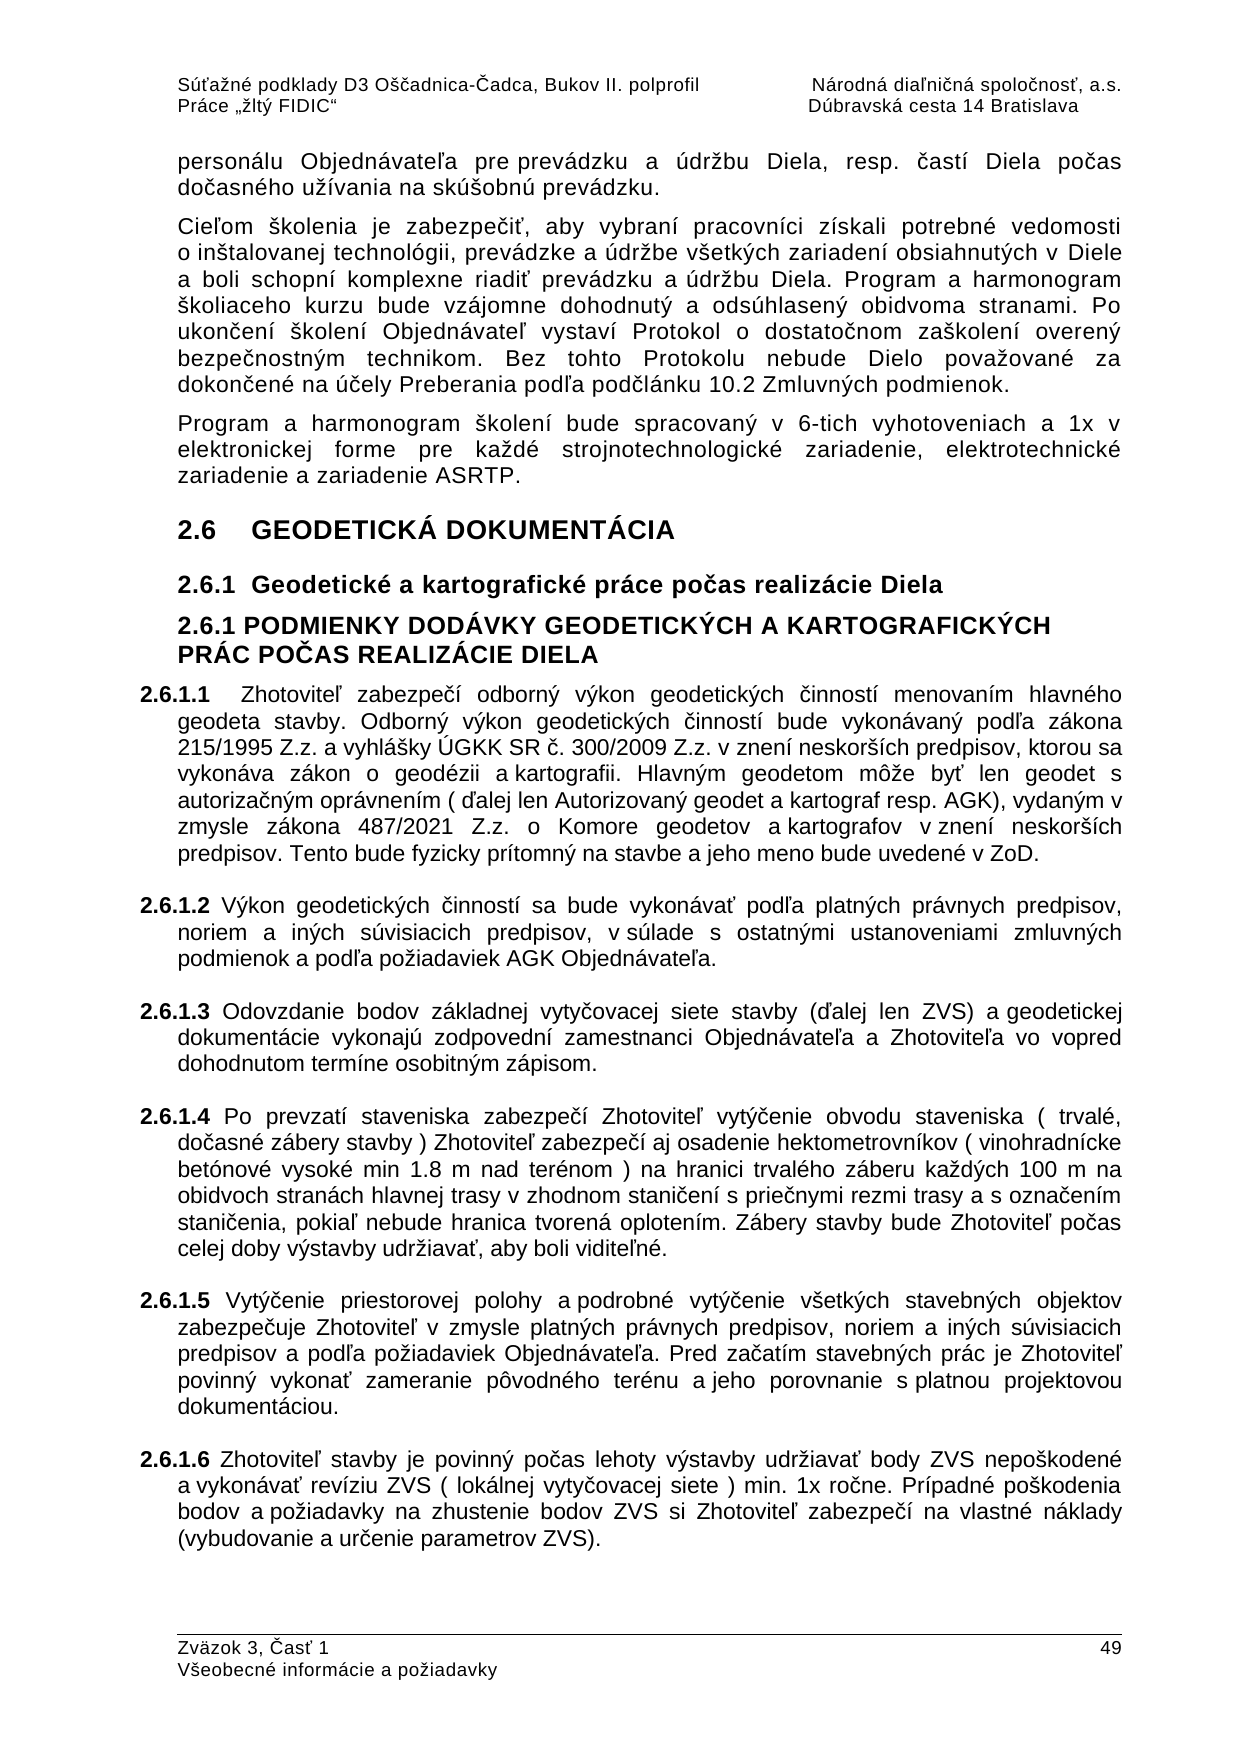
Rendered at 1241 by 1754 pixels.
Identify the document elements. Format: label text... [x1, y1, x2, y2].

text Cieľom školenia je zabezpečiť, aby vybraní pracovníci získali potrebné vedomosti o inštalovanej technológii, prevádzke a údržbe všetkých zariadení obsiahnutých v Diele a boli schopní komplexne riadiť prevádzku a údržbu Diela. Program a harmonogram školiaceho kurzu bude vzájomne dohodnutý a odsúhlasený obidvoma stranami. Po ukončení školení Objednávateľ vystaví Protokol o dostatočnom zaškolení overený bezpečnostným technikom. Bez tohto Protokolu nebude Dielo považované za dokončené na účely Preberania podľa podčlánku 10.2 Zmluvných podmienok. [177, 213, 1122, 397]
text 2.6.1.3 Odovzdanie bodov základnej vytyčovacej siete stavby (ďalej len ZVS) a geodetickej dokumentácie vykonajú zodpovední zamestnanci Objednávateľa a Zhotoviteľa vo vopred dohodnutom termíne osobitným zápisom. [140, 998, 1122, 1077]
text 2.6.1.6 Zhotoviteľ stavby je povinný počas lehoty výstavby udržiavať body ZVS nepoškodené a vykonávať revíziu ZVS ( lokálnej vytyčovacej siete ) min. 1x ročne. Prípadné poškodenia bodov a požiadavky na zhustenie bodov ZVS si Zhotoviteľ zabezpečí na vlastné náklady (vybudovanie a určenie parametrov ZVS). [140, 1446, 1122, 1551]
subtitle 2.6.1 PODMIENKY DODÁVKY GEODETICKÝCH A KARTOGRAFICKÝCH PRÁC POČAS REALIZÁCIE DIELA [177, 611, 1122, 669]
subtitle 2.6 Geodetická Dokumentácia [177, 514, 1122, 545]
text Program a harmonogram školení bude spracovaný v 6-tich vyhotoveniach a 1x v elektronickej forme pre každé strojnotechnologické zariadenie, elektrotechnické zariadenie a zariadenie ASRTP. [177, 410, 1122, 489]
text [177, 148, 1122, 200]
subtitle 2.6.1 Geodetické a kartografické práce počas realizácie Diela [177, 570, 1122, 599]
text 2.6.1.1 Zhotoviteľ zabezpečí odborný výkon geodetických činností menovaním hlavného geodeta stavby. Odborný výkon geodetických činností bude vykonávaný podľa zákona 215/1995 Z.z. a vyhlášky ÚGKK SR č. 300/2009 Z.z. v znení neskorších predpisov, ktorou sa vykonáva zákon o geodézii a kartografii. Hlavným geodetom môže byť len geodet s autorizačným oprávnením ( ďalej len Autorizovaný geodet a kartograf resp. AGK), vydaným v zmysle zákona 487/2021 Z.z. o Komore geodetov a kartografov v znení neskorších predpisov. Tento bude fyzicky prítomný na stavbe a jeho meno bude uvedené v ZoD. [140, 681, 1122, 866]
text 2.6.1.5 Vytýčenie priestorovej polohy a podrobné vytýčenie všetkých stavebných objektov zabezpečuje Zhotoviteľ v zmysle platných právnych predpisov, noriem a iných súvisiacich predpisov a podľa požiadaviek Objednávateľa. Pred začatím stavebných prác je Zhotoviteľ povinný vykonať zameranie pôvodného terénu a jeho porovnanie s platnou projektovou dokumentáciou. [140, 1287, 1122, 1419]
text 2.6.1.4 Po prevzatí staveniska zabezpečí Zhotoviteľ vytýčenie obvodu staveniska ( trvalé, dočasné zábery stavby ) Zhotoviteľ zabezpečí aj osadenie hektometrovníkov ( vinohradnícke betónové vysoké min 1.8 m nad terénom ) na hranici trvalého záberu každých 100 m na obidvoch stranách hlavnej trasy v zhodnom staničení s priečnymi rezmi trasy a s označením staničenia, pokiaľ nebude hranica tvorená oplotením. Zábery stavby bude Zhotoviteľ počas celej doby výstavby udržiavať, aby boli viditeľné. [140, 1103, 1122, 1261]
text 2.6.1.2 Výkon geodetických činností sa bude vykonávať podľa platných právnych predpisov, noriem a iných súvisiacich predpisov, v súlade s ostatnými ustanoveniami zmluvných podmienok a podľa požiadaviek AGK Objednávateľa. [140, 892, 1122, 971]
